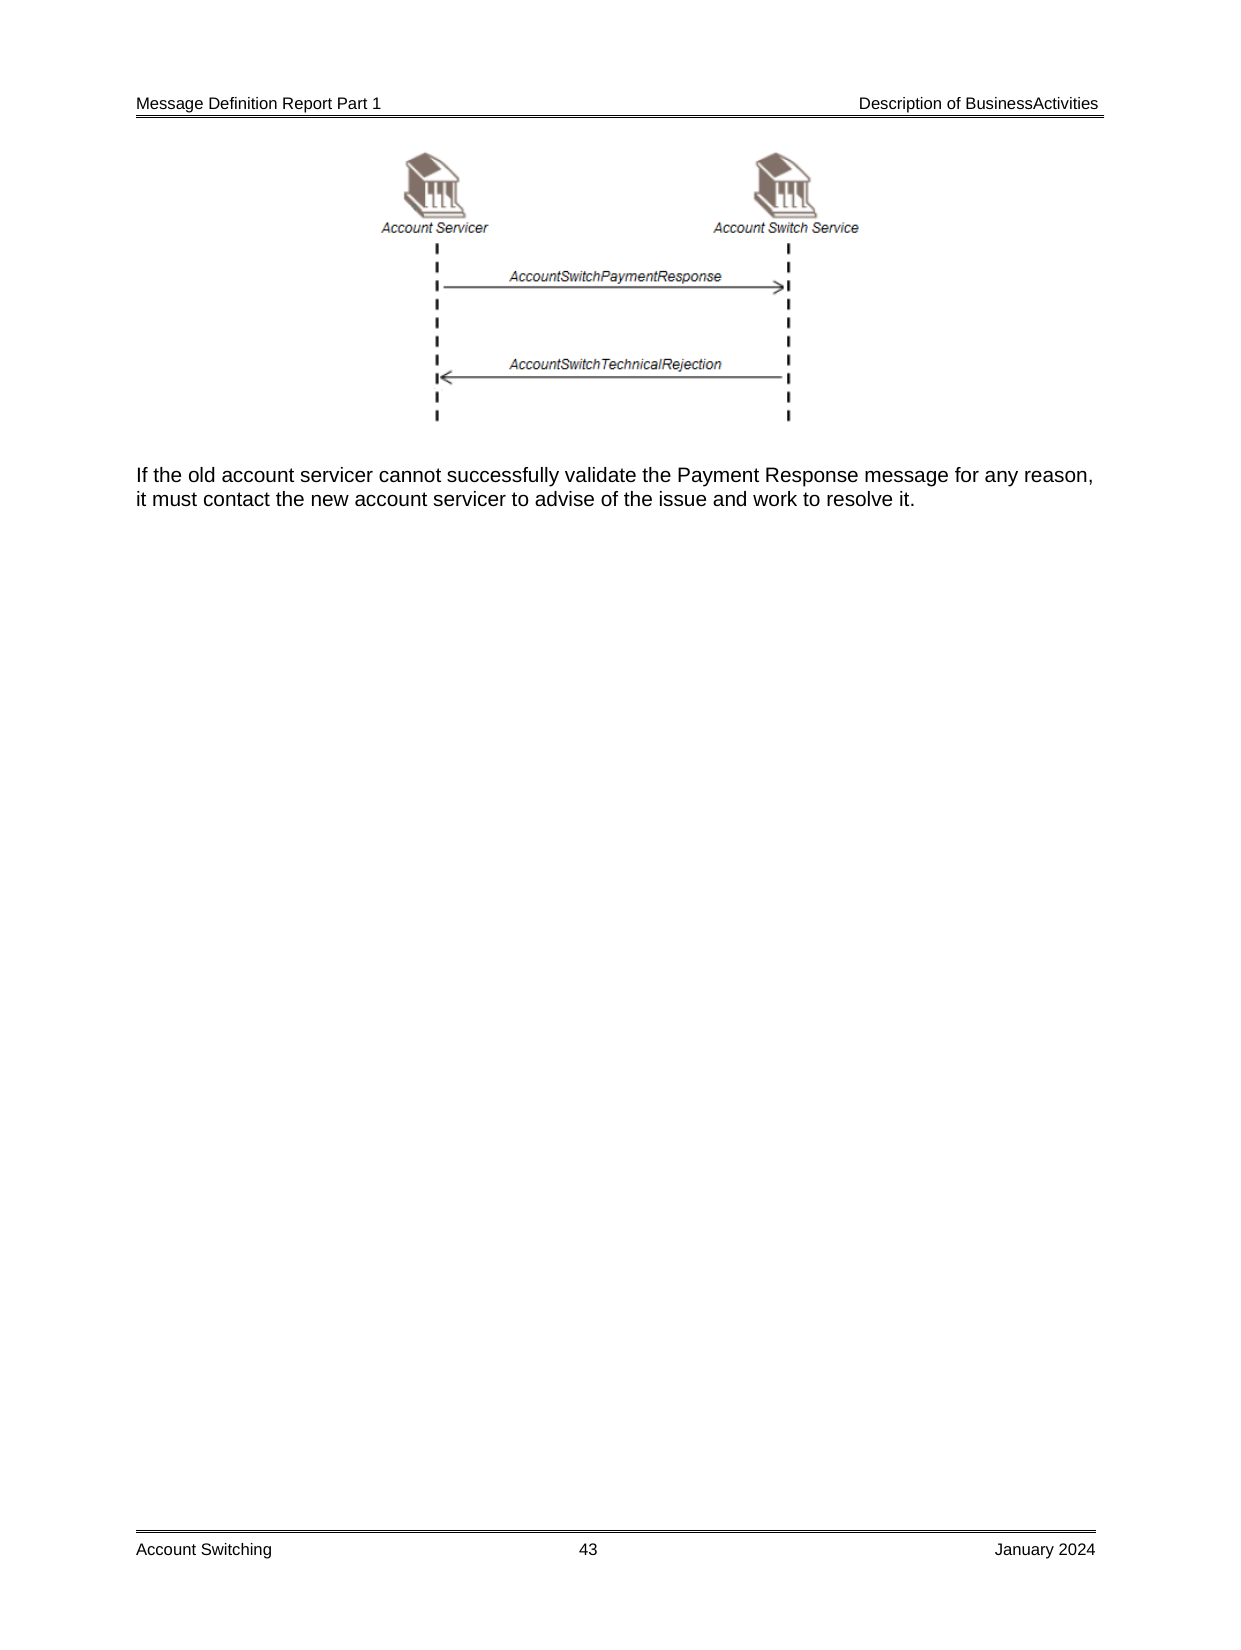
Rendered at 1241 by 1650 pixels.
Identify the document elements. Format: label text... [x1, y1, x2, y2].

text If the old account servicer cannot successfully validate the Payment Response message for any reason, it must contact the new account servicer to advise of the issue and work to resolve it. [136, 463, 1104, 511]
picture [379, 146, 861, 426]
